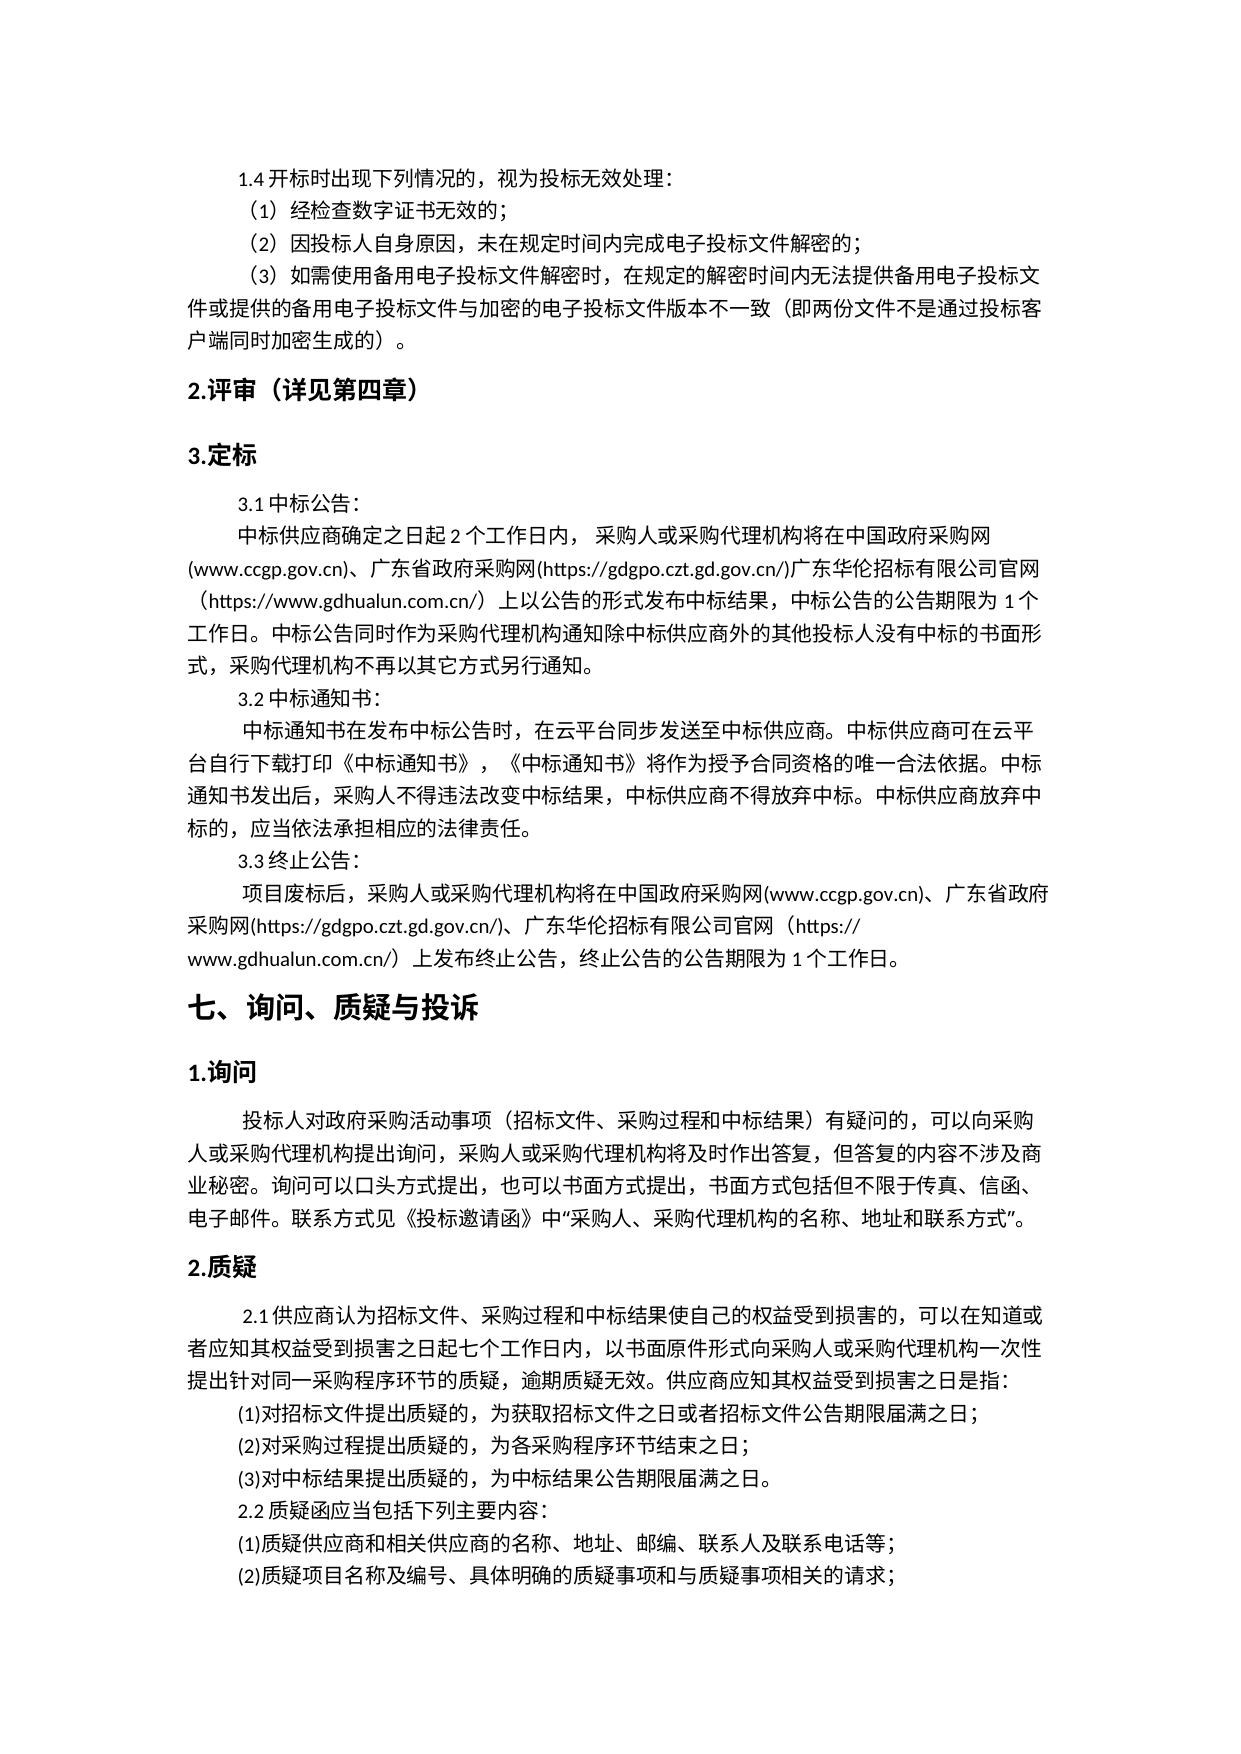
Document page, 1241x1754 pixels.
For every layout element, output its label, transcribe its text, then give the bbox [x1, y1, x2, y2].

text (2)质疑项目名称及编号、具体明确的质疑事项和与质疑事项相关的请求； [187, 1559, 1053, 1592]
text 2.评审（详见第四章） [187, 357, 1053, 422]
text 中标通知书在发布中标公告时，在云平台同步发送至中标供应商。中标供应商可在云平台自行下载打印《中标通知书》，《中标通知书》将作为授予合同资格的唯一合法依据。中标通知书发出后，采购人不得违法改变中标结果，中标供应商不得放弃中标。中标供应商放弃中标的，应当依法承担相应的法律责任。 [187, 714, 1053, 844]
text 1.询问 [187, 1039, 1053, 1104]
text （3）如需使用备用电子投标文件解密时，在规定的解密时间内无法提供备用电子投标文件或提供的备用电子投标文件与加密的电子投标文件版本不一致（即两份文件不是通过投标客户端同时加密生成的）。 [187, 259, 1053, 357]
text （1）经检查数字证书无效的； [187, 194, 1053, 227]
text (1)质疑供应商和相关供应商的名称、地址、邮编、联系人及联系电话等； [187, 1527, 1053, 1559]
text 2.1供应商认为招标文件、采购过程和中标结果使自己的权益受到损害的，可以在知道或者应知其权益受到损害之日起七个工作日内，以书面原件形式向采购人或采购代理机构一次性提出针对同一采购程序环节的质疑，逾期质疑无效。供应商应知其权益受到损害之日是指： [187, 1299, 1053, 1397]
text (2)对采购过程提出质疑的，为各采购程序环节结束之日； [187, 1429, 1053, 1462]
text 项目废标后，采购人或采购代理机构将在中国政府采购网(www.ccgp.gov.cn)、广东省政府采购网(https://gdgpo.czt.gd.gov.cn/)、广东华伦招标有限公司官网（https://www.gdhualun.com.cn/）上发布终止公告，终止公告的公告期限为1个工作日。 [187, 877, 1053, 974]
text 七、询问、质疑与投诉 [187, 974, 1053, 1039]
text 投标人对政府采购活动事项（招标文件、采购过程和中标结果）有疑问的，可以向采购人或采购代理机构提出询问，采购人或采购代理机构将及时作出答复，但答复的内容不涉及商业秘密。询问可以口头方式提出，也可以书面方式提出，书面方式包括但不限于传真、信函、电子邮件。联系方式见《投标邀请函》中“采购人、采购代理机构的名称、地址和联系方式”。 [187, 1104, 1053, 1234]
text 2.2质疑函应当包括下列主要内容： [187, 1494, 1053, 1527]
text 3.定标 [187, 422, 1053, 487]
text 3.2中标通知书： [187, 682, 1053, 714]
text 3.3终止公告： [187, 844, 1053, 877]
text (1)对招标文件提出质疑的，为获取招标文件之日或者招标文件公告期限届满之日； [187, 1397, 1053, 1429]
text 2.质疑 [187, 1234, 1053, 1299]
text （2）因投标人自身原因，未在规定时间内完成电子投标文件解密的； [187, 227, 1053, 259]
text 1.4开标时出现下列情况的，视为投标无效处理： [187, 162, 1053, 194]
text 3.1中标公告： [187, 487, 1053, 519]
text 中标供应商确定之日起2个工作日内， 采购人或采购代理机构将在中国政府采购网(www.ccgp.gov.cn)、广东省政府采购网(https://gdgpo.czt.gd.gov.cn/)广东华伦招标有限公司官网（https://www.gdhualun.com.cn/）上以公告的形式发布中标结果，中标公告的公告期限为 1 个工作日。中标公告同时作为采购代理机构通知除中标供应商外的其他投标人没有中标的书面形式，采购代理机构不再以其它方式另行通知。 [187, 519, 1053, 682]
text (3)对中标结果提出质疑的，为中标结果公告期限届满之日。 [187, 1462, 1053, 1494]
